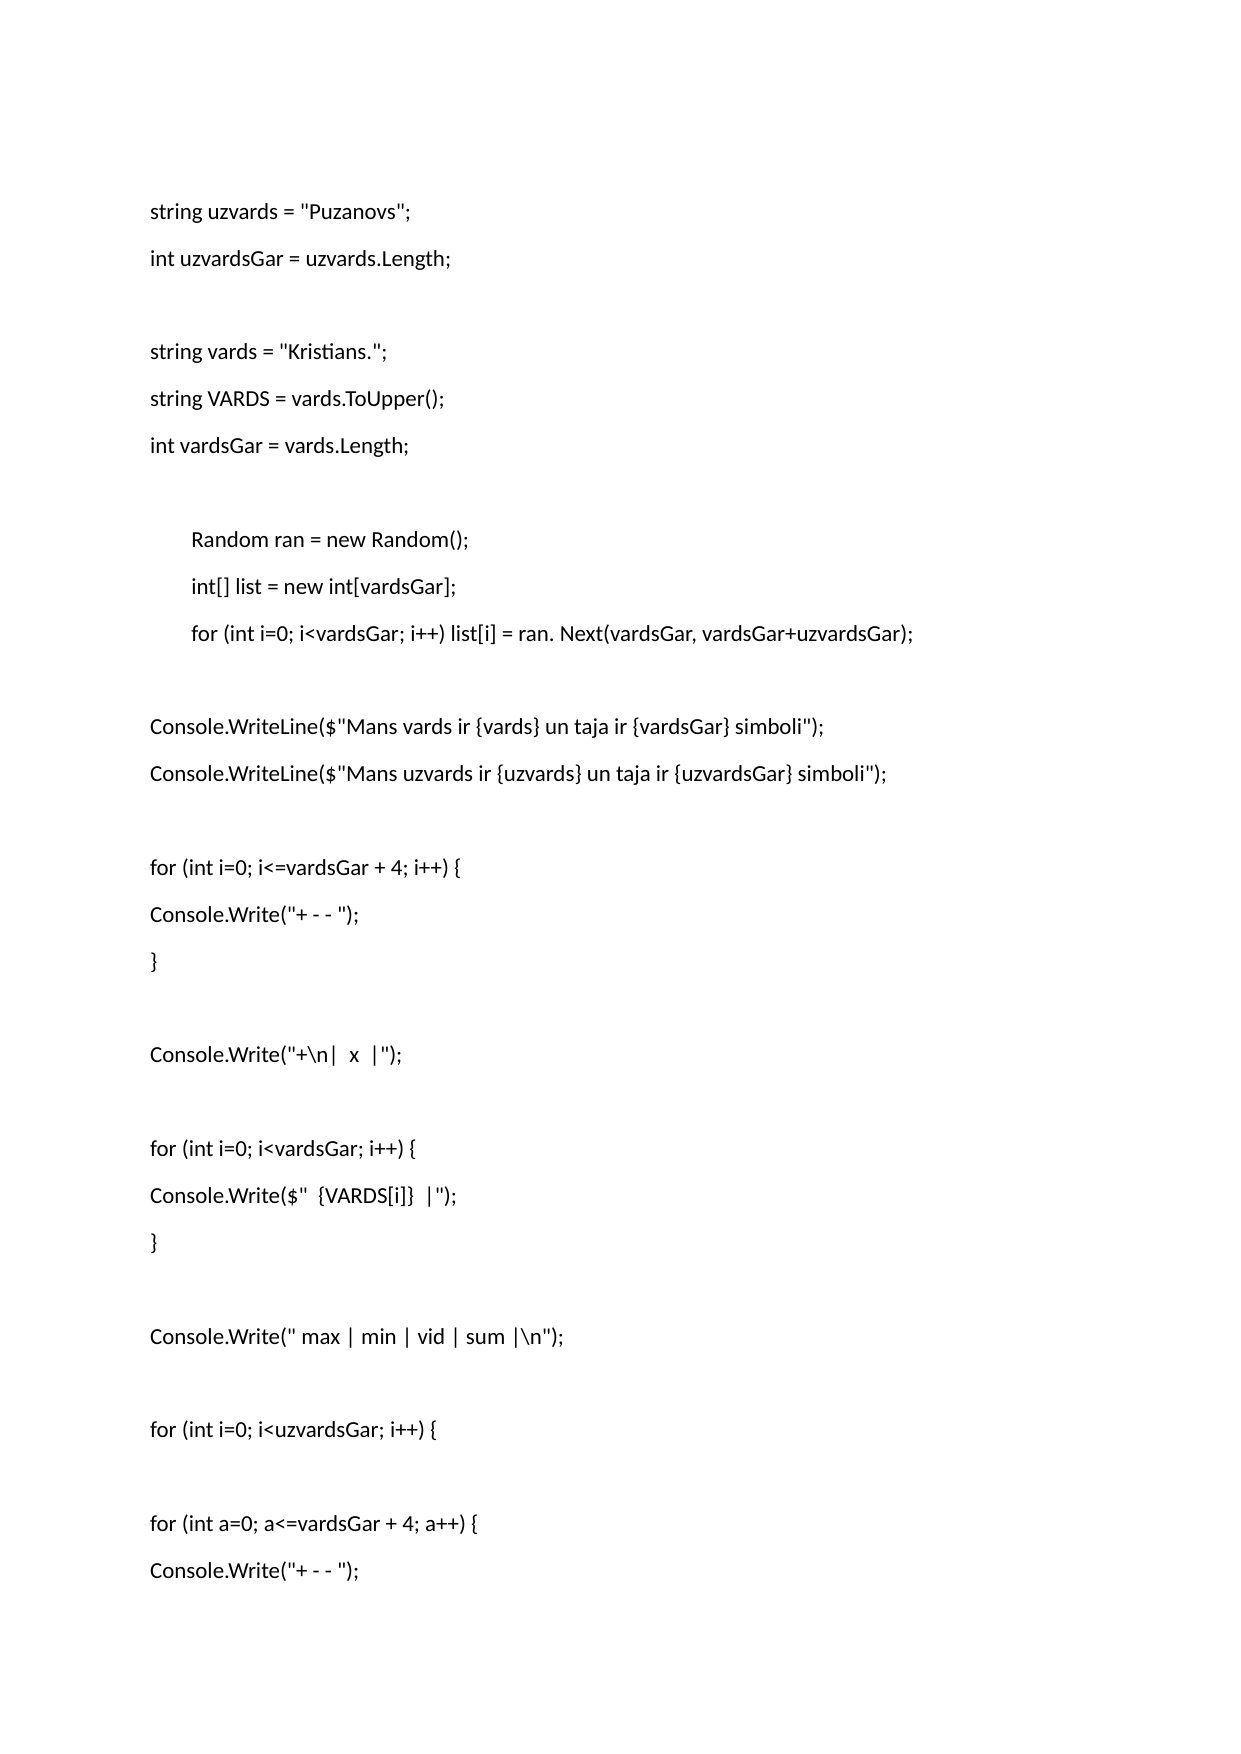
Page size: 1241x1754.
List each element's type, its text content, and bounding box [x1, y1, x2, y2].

text Console.Write("+\n| x |"); [150, 1041, 1090, 1069]
text int uzvardsGar = uzvards.Length; [150, 244, 1090, 272]
text int[] list = new int[vardsGar]; [150, 572, 1090, 600]
text Console.WriteLine($"Mans uzvards ir {uzvards} un taja ir {uzvardsGar} simboli"); [150, 759, 1090, 787]
text for (int a=0; a<=vardsGar + 4; a++) { [150, 1509, 1090, 1537]
text Console.WriteLine($"Mans vards ir {vards} un taja ir {vardsGar} simboli"); [150, 712, 1090, 741]
text } [150, 947, 1090, 975]
text string VARDS = vards.ToUpper(); [150, 384, 1090, 412]
text for (int i=0; i<=vardsGar + 4; i++) { [150, 853, 1090, 881]
text Random ran = new Random(); [150, 525, 1090, 553]
text for (int i=0; i<uzvardsGar; i++) { [150, 1416, 1090, 1444]
text string vards = "Kristians."; [150, 337, 1090, 366]
text for (int i=0; i<vardsGar; i++) { [150, 1134, 1090, 1162]
text Console.Write($" {VARDS[i]} |"); [150, 1181, 1090, 1209]
text int vardsGar = vards.Length; [150, 431, 1090, 459]
text } [150, 1228, 1090, 1256]
text Console.Write("+ - - "); [150, 900, 1090, 928]
text for (int i=0; i<vardsGar; i++) list[i] = ran. Next(vardsGar, vardsGar+uzvardsGar); [150, 619, 1090, 647]
text Console.Write(" max | min | vid | sum |\n"); [150, 1322, 1090, 1350]
text Console.Write("+ - - "); [150, 1556, 1090, 1584]
text string uzvards = "Puzanovs"; [150, 197, 1090, 225]
